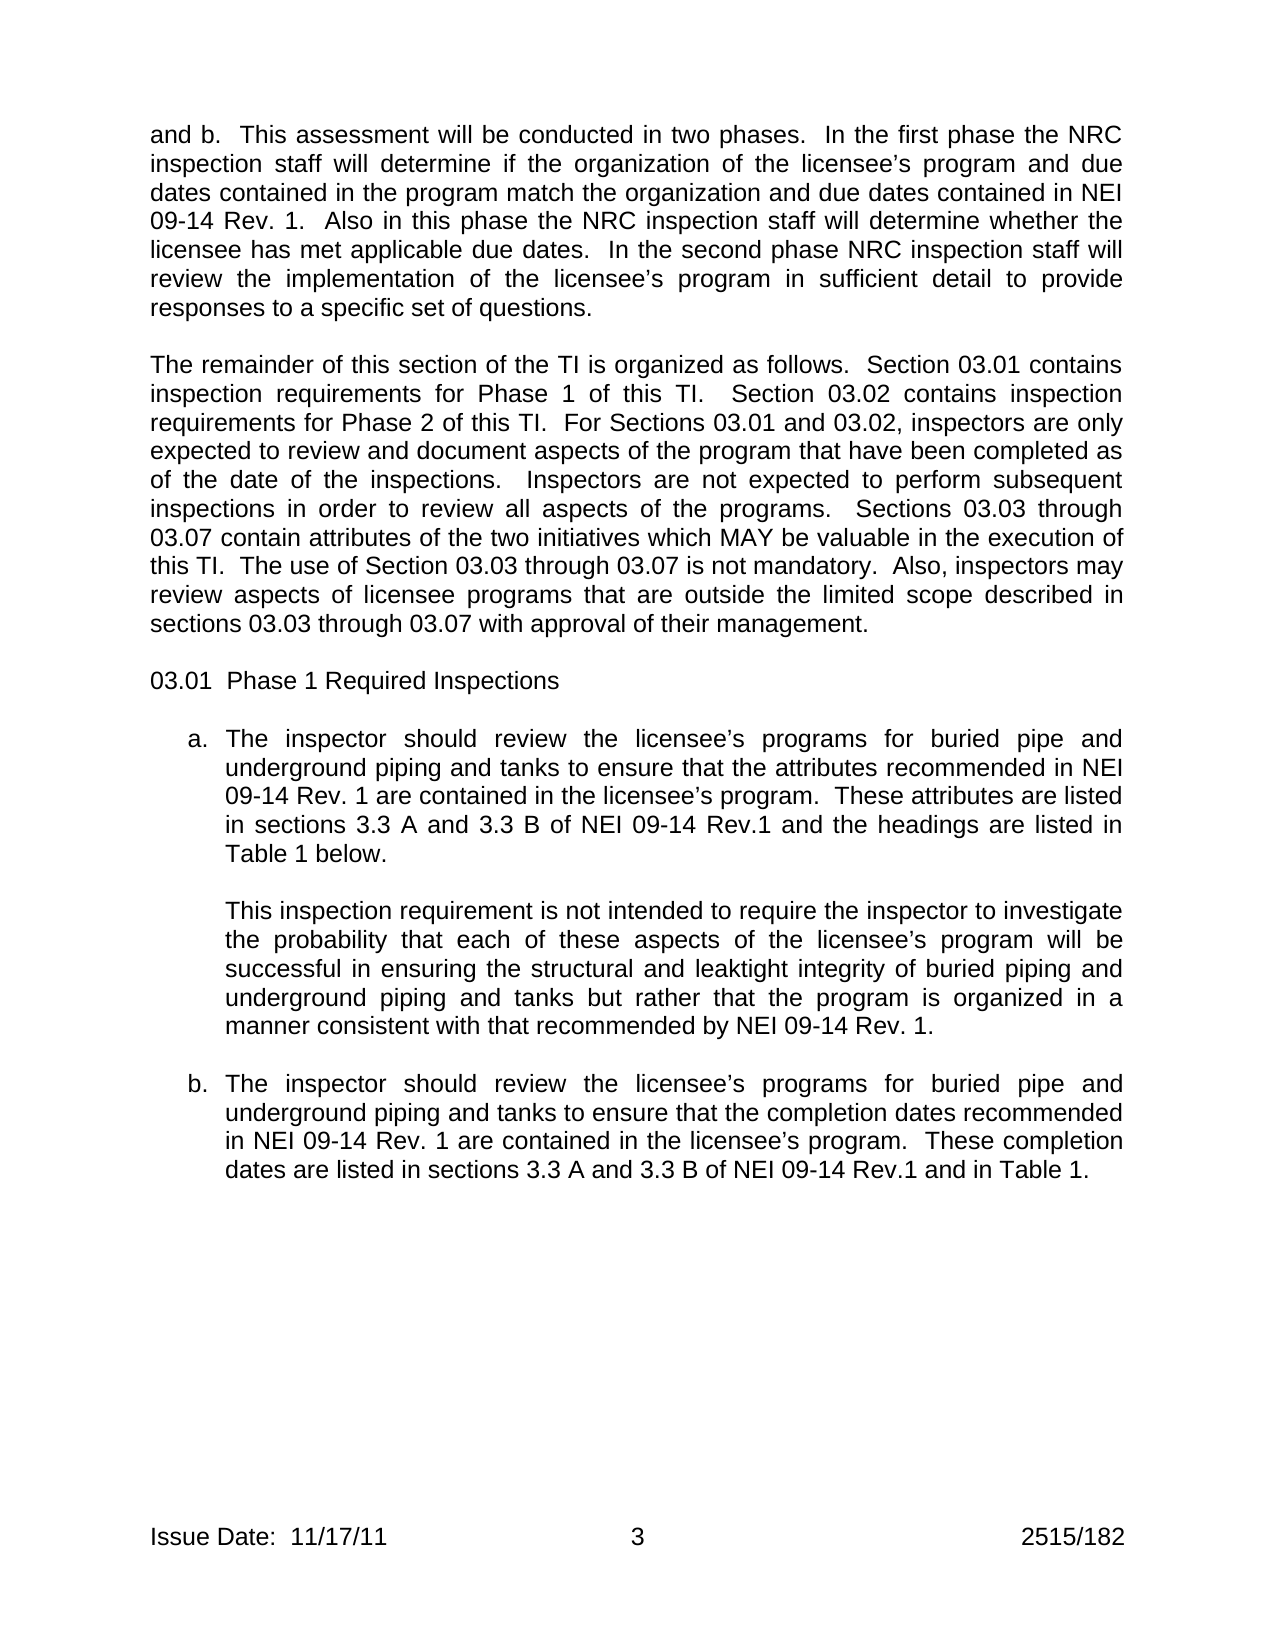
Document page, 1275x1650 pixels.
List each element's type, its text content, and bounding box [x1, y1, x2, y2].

text 03.01 Phase 1 Required Inspections [150, 666, 1125, 695]
text a. The inspector should review the licensee’s programs for buried pipe and underground piping and tanks to ensure that the attributes recommended in NEI 09-14 Rev. 1 are contained in the licensee’s program. These attributes are listed in sections 3.3 A and 3.3 B of NEI 09-14 Rev.1 and the headings are listed in Table 1 below. [187, 724, 1125, 867]
text The remainder of this section of the TI is organized as follows. Section 03.01 contains inspection requirements for Phase 1 of this TI. Section 03.02 contains inspection requirements for Phase 2 of this TI. For Sections 03.01 and 03.02, inspectors are only expected to review and document aspects of the program that have been completed as of the date of the inspections. Inspectors are not expected to perform subsequent inspections in order to review all aspects of the programs. Sections 03.03 through 03.07 contain attributes of the two initiatives which MAY be valuable in the execution of this TI. The use of Section 03.03 through 03.07 is not mandatory. Also, inspectors may review aspects of licensee programs that are outside the limited scope described in sections 03.03 through 03.07 with approval of their management. [150, 350, 1125, 637]
text b. The inspector should review the licensee’s programs for buried pipe and underground piping and tanks to ensure that the completion dates recommended in NEI 09-14 Rev. 1 are contained in the licensee’s program. These completion dates are listed in sections 3.3 A and 3.3 B of NEI 09-14 Rev.1 and in Table 1. [187, 1069, 1125, 1184]
text This inspection requirement is not intended to require the inspector to investigate the probability that each of these aspects of the licensee’s program will be successful in ensuring the structural and leaktight integrity of buried piping and underground piping and tanks but rather that the program is organized in a manner consistent with that recommended by NEI 09-14 Rev. 1. [187, 896, 1125, 1040]
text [150, 120, 1125, 321]
